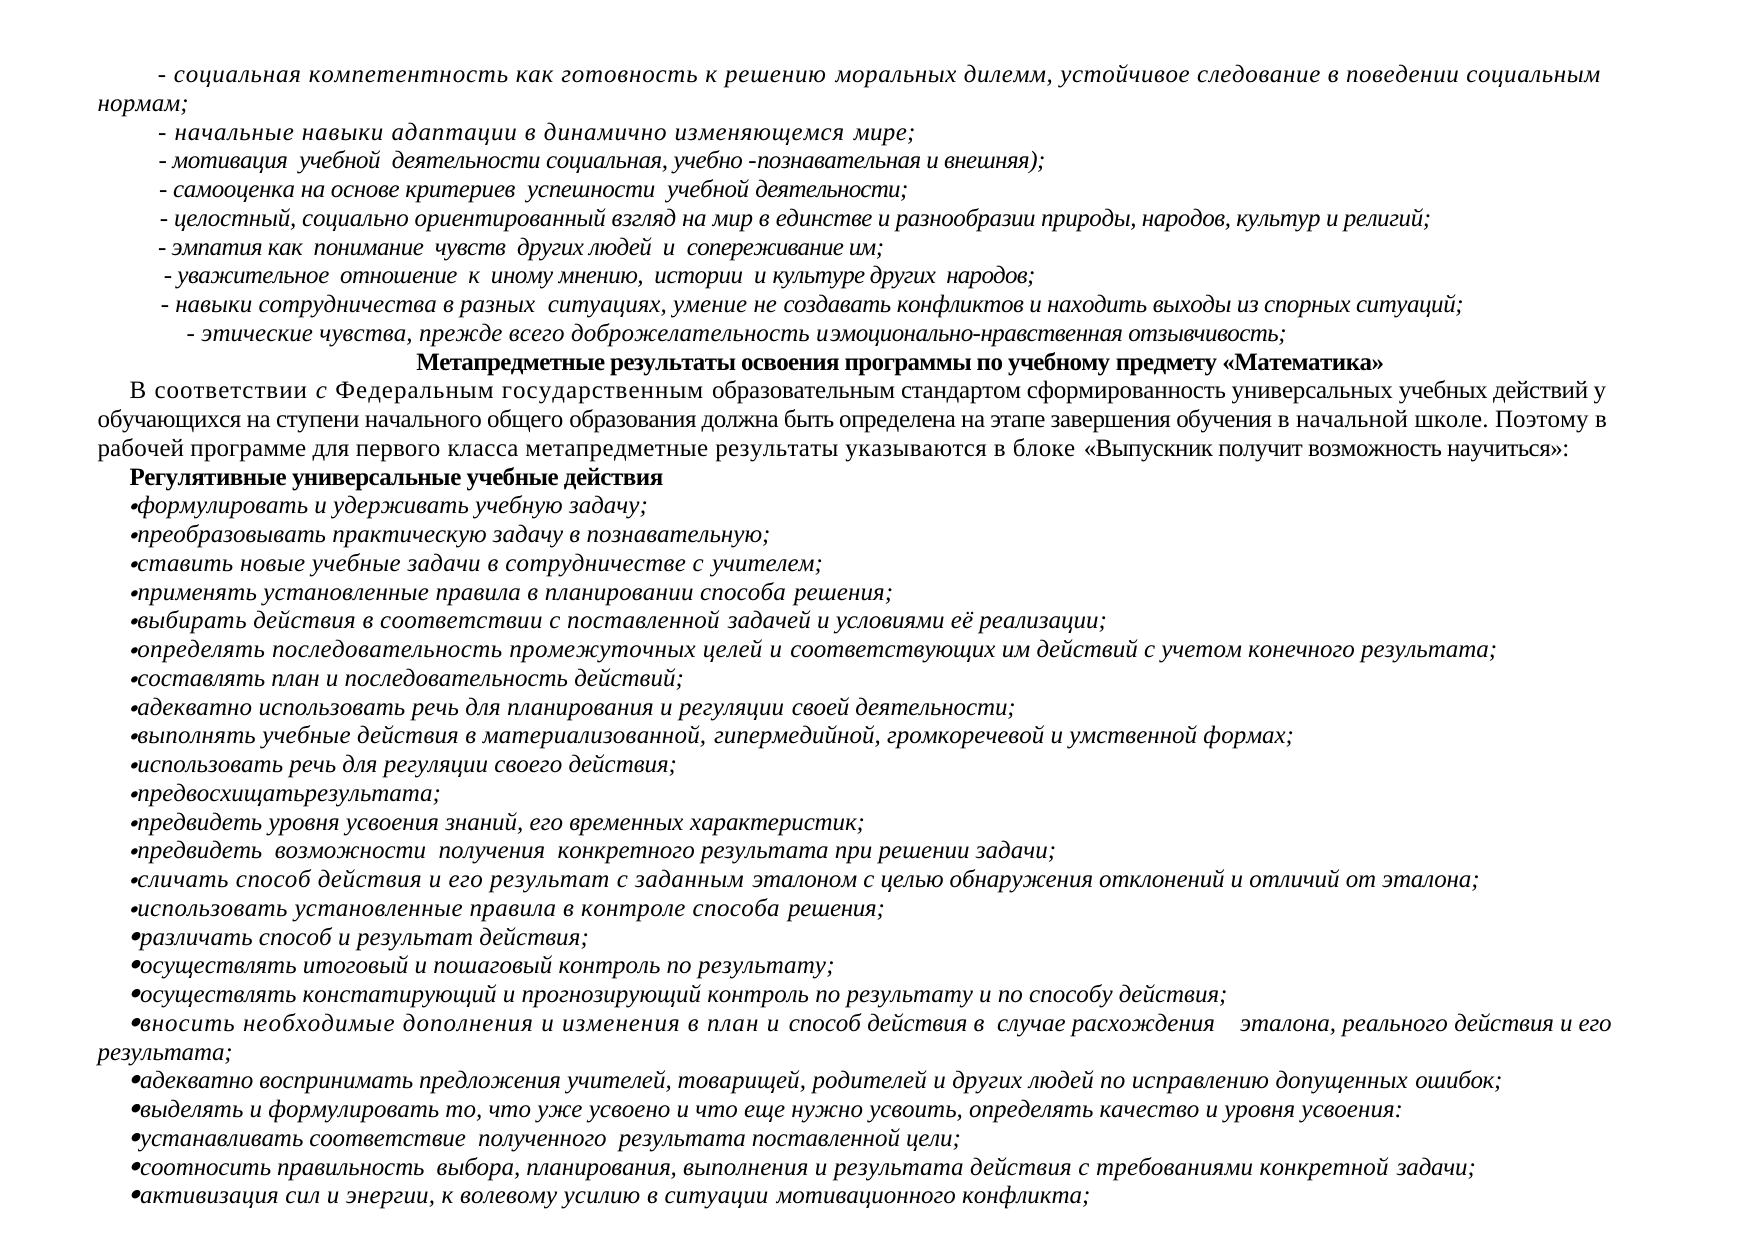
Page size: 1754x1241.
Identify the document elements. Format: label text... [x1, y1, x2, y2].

list ставить новые учебные задачи в сотрудничестве с учителем; [97, 548, 1671, 577]
list адекватно использовать речь для планирования и регуляции своей деятельности; [97, 692, 1671, 720]
list вносить необходимые дополнения и изменения в план и способ действия в случае расхождения эталона, реального действия и его результата; [97, 1008, 1671, 1065]
text - целостный, социально ориентированный взгляд на мир в единстве и разнообразии природы, народов, культур и религий; [97, 203, 1671, 232]
list адекватно воспринимать предложения учителей, товарищей, родителей и других людей по исправлению допущенных ошибок; [97, 1065, 1671, 1094]
text В соответствии с Федеральным государственным образовательным стандартом сформированность универсальных учебных действий у обучающихся на ступени начального общего образования должна быть определена на этапе завершения обучения в начальной школе. Поэтому в рабочей программе для первого класса метапредметные результаты указываются в блоке «Выпускник получит возможность научиться»: [97, 375, 1671, 462]
list сличать способ действия и его результат с заданным эталоном с целью обнаружения отклонений и отличий от эталона; [97, 864, 1671, 893]
list выбирать действия в соответствии с поставленной задачей и условиями её реализации; [97, 605, 1671, 634]
list предвосхищатьрезультата; [97, 778, 1671, 807]
list формулировать и удерживать учебную задачу; [97, 490, 1671, 519]
list различать способ и результат действия; [97, 922, 1671, 950]
text Метапредметные результаты освоения программы по учебному предмету «Математика» [97, 347, 1671, 375]
list устанавливать соответствие полученного результата поставленной цели; [97, 1123, 1671, 1152]
text - этические чувства, прежде всего доброжелательность иэмоционально-нравственная отзывчивость; [97, 318, 1671, 347]
text - самооценка на основе критериев успешности учебной деятельности; [97, 174, 1671, 203]
list предвидеть уровня усвоения знаний, его временных характеристик; [97, 807, 1671, 835]
text Регулятивные универсальные учебные действия [97, 462, 1671, 490]
list преобразовывать практическую задачу в познавательную; [97, 519, 1671, 548]
list применять установленные правила в планировании способа решения; [97, 577, 1671, 605]
list активизация сил и энергии, к волевому усилию в ситуации мотивационного конфликта; [97, 1180, 1671, 1209]
list соотносить правильность выбора, планирования, выполнения и результата действия с требованиями конкретной задачи; [97, 1152, 1671, 1180]
text - уважительное отношение к иному мнению, истории и культуре других народов; [97, 260, 1671, 289]
list составлять план и последовательность действий; [97, 663, 1671, 692]
list осуществлять констатирующий и прогнозирующий контроль по результату и по способу действия; [97, 979, 1671, 1008]
text - навыки сотрудничества в разных ситуациях, умение не создавать конфликтов и находить выходы из спорных ситуаций; [97, 289, 1671, 318]
text - начальные навыки адаптации в динамично изменяющемся мире; [97, 117, 1671, 145]
list использовать установленные правила в контроле способа решения; [97, 893, 1671, 922]
text - эмпатия как понимание чувств других людей и сопереживание им; [97, 232, 1671, 260]
list предвидеть возможности получения конкретного результата при решении задачи; [97, 835, 1671, 864]
text - мотивация учебной деятельности социальная, учебно -познавательная и внешняя); [97, 145, 1671, 174]
list выделять и формулировать то, что уже усвоено и что еще нужно усвоить, определять качество и уровня усвоения: [97, 1094, 1671, 1123]
list использовать речь для регуляции своего действия; [97, 749, 1671, 778]
list выполнять учебные действия в материализованной, гипермедийной, громкоречевой и умственной формах; [97, 720, 1671, 749]
text - социальная компетентность как готовность к решению моральных дилемм, устойчивое следование в поведении социальным нормам; [97, 59, 1671, 117]
list осуществлять итоговый и пошаговый контроль по результату; [97, 950, 1671, 979]
list определять последовательность промежуточных целей и соответствующих им действий с учетом конечного результата; [97, 634, 1671, 663]
